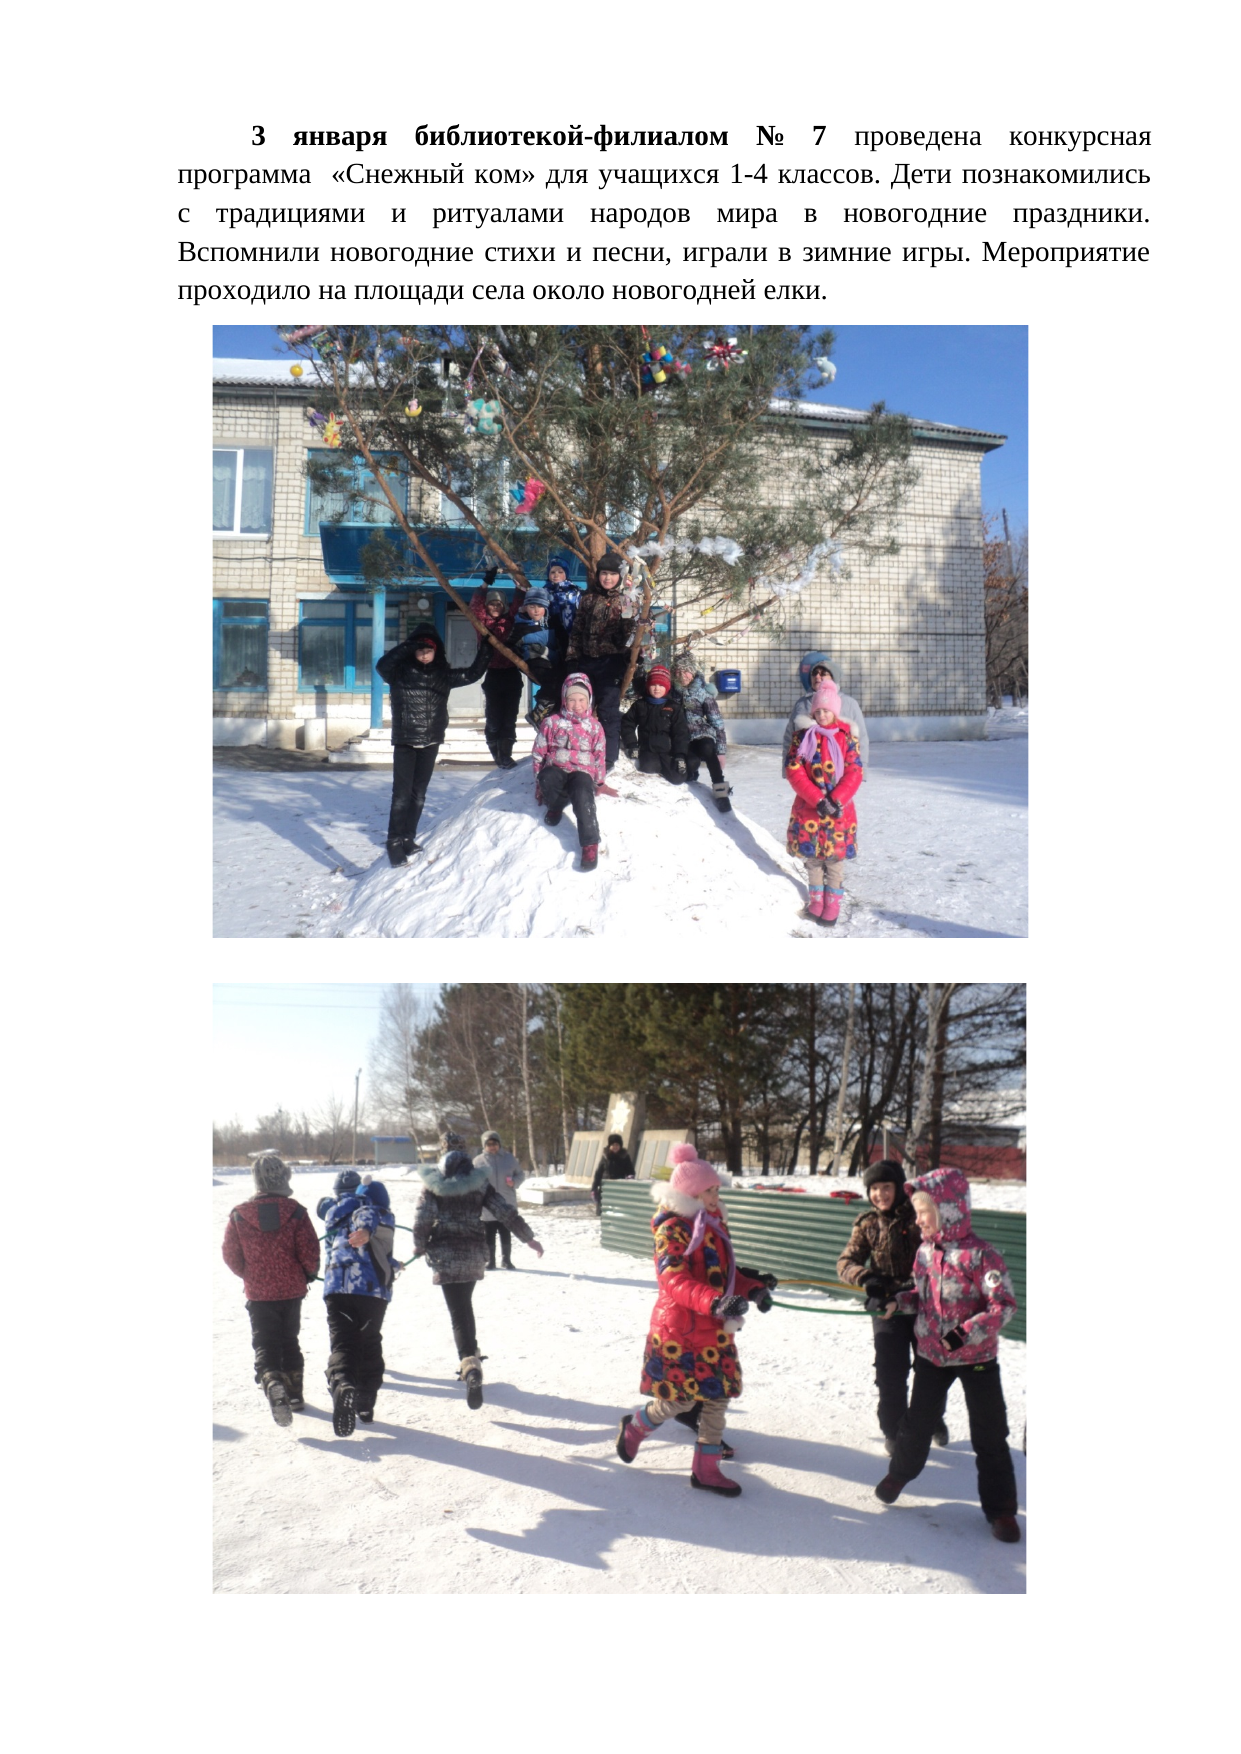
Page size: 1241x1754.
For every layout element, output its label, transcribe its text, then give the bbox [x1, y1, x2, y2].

picture [212, 983, 1027, 1594]
picture [212, 325, 1029, 938]
text 3 января библиотекой-филиалом № 7 проведена конкурсная программа «Снежный ком» для учащихся 1-4 классов. Дети познакомились с традициями и ритуалами народов мира в новогодние праздники. Вспомнили новогодние стихи и песни, играли в зимние игры. Мероприятие проходило на площади села около новогодней елки. [177, 118, 1152, 306]
